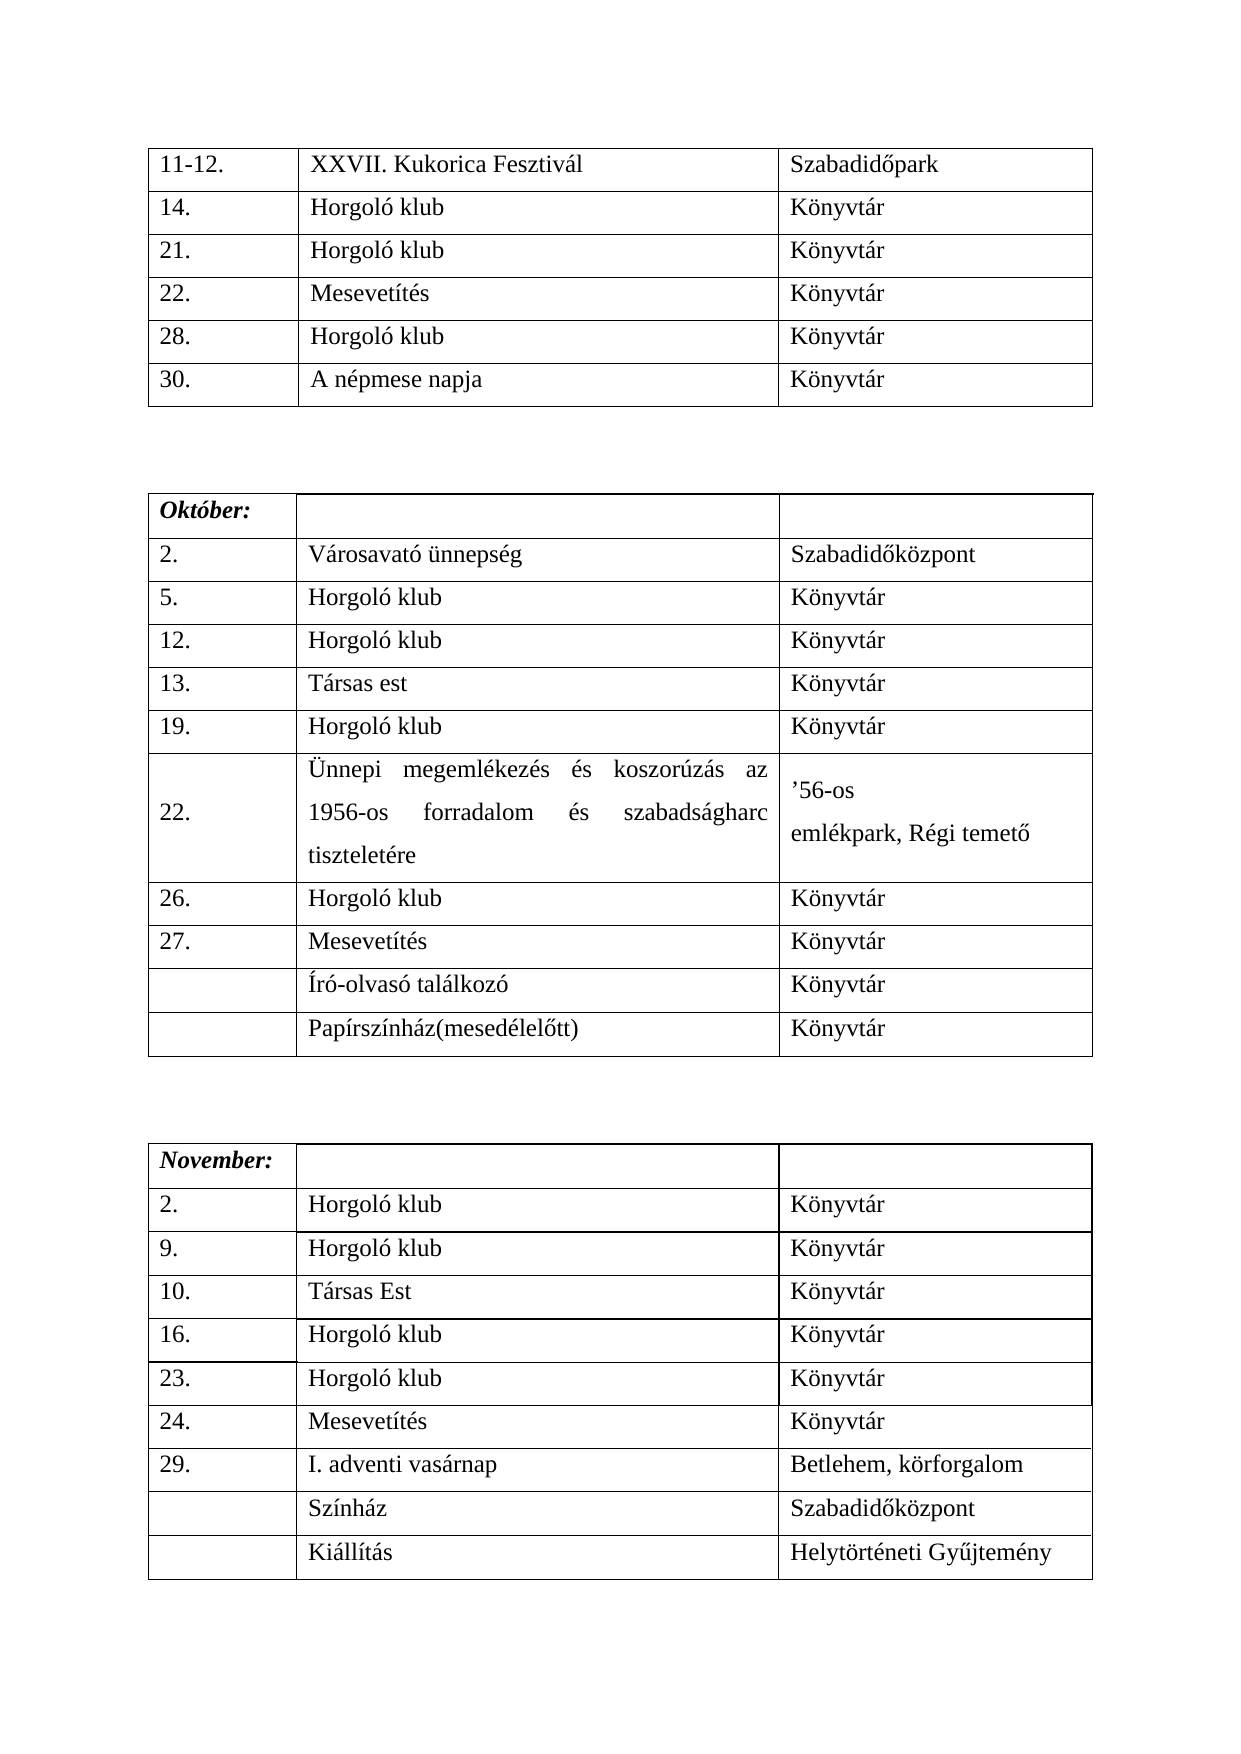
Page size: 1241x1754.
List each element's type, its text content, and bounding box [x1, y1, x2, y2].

table_cell A népmese napja [299, 364, 778, 406]
table_header [297, 495, 779, 537]
table_header [780, 1145, 1091, 1188]
table_cell Könyvtár [779, 1406, 1092, 1448]
table_cell Horgoló klub [297, 1233, 778, 1274]
table_cell Könyvtár [780, 668, 1092, 710]
table_cell 5. [149, 582, 296, 624]
table_cell Társas Est [297, 1276, 778, 1318]
table_cell 29. [149, 1449, 296, 1491]
table_cell Horgoló klub [297, 1189, 778, 1231]
table_cell Könyvtár [779, 192, 1092, 234]
table_cell 16. [149, 1319, 296, 1361]
table_cell Könyvtár [779, 321, 1092, 363]
table_cell 21. [149, 235, 298, 277]
table_cell Társas est [297, 668, 779, 710]
table_cell Horgoló klub [297, 625, 779, 667]
table_cell 28. [149, 321, 298, 363]
table_cell Mesevetítés [297, 1406, 778, 1448]
table_header Október: [149, 494, 296, 537]
table_cell Horgoló klub [297, 1320, 778, 1361]
table_cell Könyvtár [780, 711, 1092, 753]
table_cell Horgoló klub [297, 711, 779, 753]
table_cell 22. [149, 278, 298, 320]
table_cell [149, 1492, 296, 1535]
table_cell Horgoló klub [299, 235, 778, 277]
table_cell [149, 1013, 296, 1056]
table_cell Író-olvasó találkozó [297, 969, 779, 1012]
table_cell 19. [149, 711, 296, 753]
table_cell Szabadidőpark [779, 149, 1092, 191]
table_cell Városavató ünnepség [297, 539, 779, 581]
table_cell 27. [149, 926, 296, 968]
table_cell XXVII. Kukorica Fesztivál [299, 149, 778, 191]
table_cell 22. [149, 754, 296, 882]
table_cell Papírszínház(mesedélelőtt) [297, 1013, 779, 1056]
table_cell Könyvtár [780, 883, 1092, 925]
table_cell 2. [149, 1189, 296, 1231]
table_cell Könyvtár [780, 625, 1092, 667]
table_cell Könyvtár [780, 1276, 1091, 1318]
table_cell Könyvtár [780, 1013, 1092, 1056]
table_cell [149, 1536, 296, 1579]
table_cell 11-12. [149, 149, 298, 191]
table_cell 12. [149, 625, 296, 667]
table_cell 13. [149, 668, 296, 710]
table_cell ’56-os emlékpark, Régi temető [780, 754, 1092, 882]
table_cell Ünnepi megemlékezés és koszorúzás az 1956-os forradalom és szabadságharc tiszteletére [297, 754, 779, 882]
table_cell Horgoló klub [299, 192, 778, 234]
table_header November: [149, 1144, 296, 1188]
table_cell Könyvtár [779, 235, 1092, 277]
table_cell Színház [297, 1492, 778, 1535]
table_cell Könyvtár [780, 1363, 1091, 1405]
table_cell 14. [149, 192, 298, 234]
table_cell Könyvtár [779, 278, 1092, 320]
table_cell Horgoló klub [297, 582, 779, 624]
table_cell 10. [149, 1276, 296, 1318]
table_cell 9. [149, 1232, 296, 1274]
table_cell Betlehem, körforgalom [779, 1448, 1092, 1491]
table_cell Könyvtár [780, 1189, 1091, 1231]
table_cell Mesevetítés [297, 926, 779, 968]
table_cell Könyvtár [780, 969, 1092, 1012]
table_header [780, 495, 1092, 537]
table_cell Könyvtár [780, 582, 1092, 624]
table_cell I. adventi vasárnap [297, 1449, 778, 1491]
table_cell 23. [149, 1363, 296, 1405]
table_cell [149, 969, 296, 1012]
table_cell Horgoló klub [297, 1363, 778, 1405]
table_cell 24. [149, 1406, 296, 1448]
table_cell Könyvtár [780, 926, 1092, 968]
table_cell Kiállítás [297, 1536, 778, 1579]
table_cell 30. [149, 364, 298, 406]
table_cell Szabadidőközpont [779, 1491, 1092, 1535]
table_cell Könyvtár [780, 1233, 1091, 1274]
table_cell Horgoló klub [299, 321, 778, 363]
table_cell Helytörténeti Gyűjtemény [779, 1535, 1092, 1579]
table_cell Szabadidőközpont [780, 539, 1092, 581]
table_cell Könyvtár [780, 1320, 1091, 1361]
table_cell 26. [149, 883, 296, 925]
table_cell Horgoló klub [297, 883, 779, 925]
table_cell Mesevetítés [299, 278, 778, 320]
table_header [297, 1145, 778, 1188]
table_cell 2. [149, 539, 296, 581]
table_cell Könyvtár [779, 364, 1092, 406]
